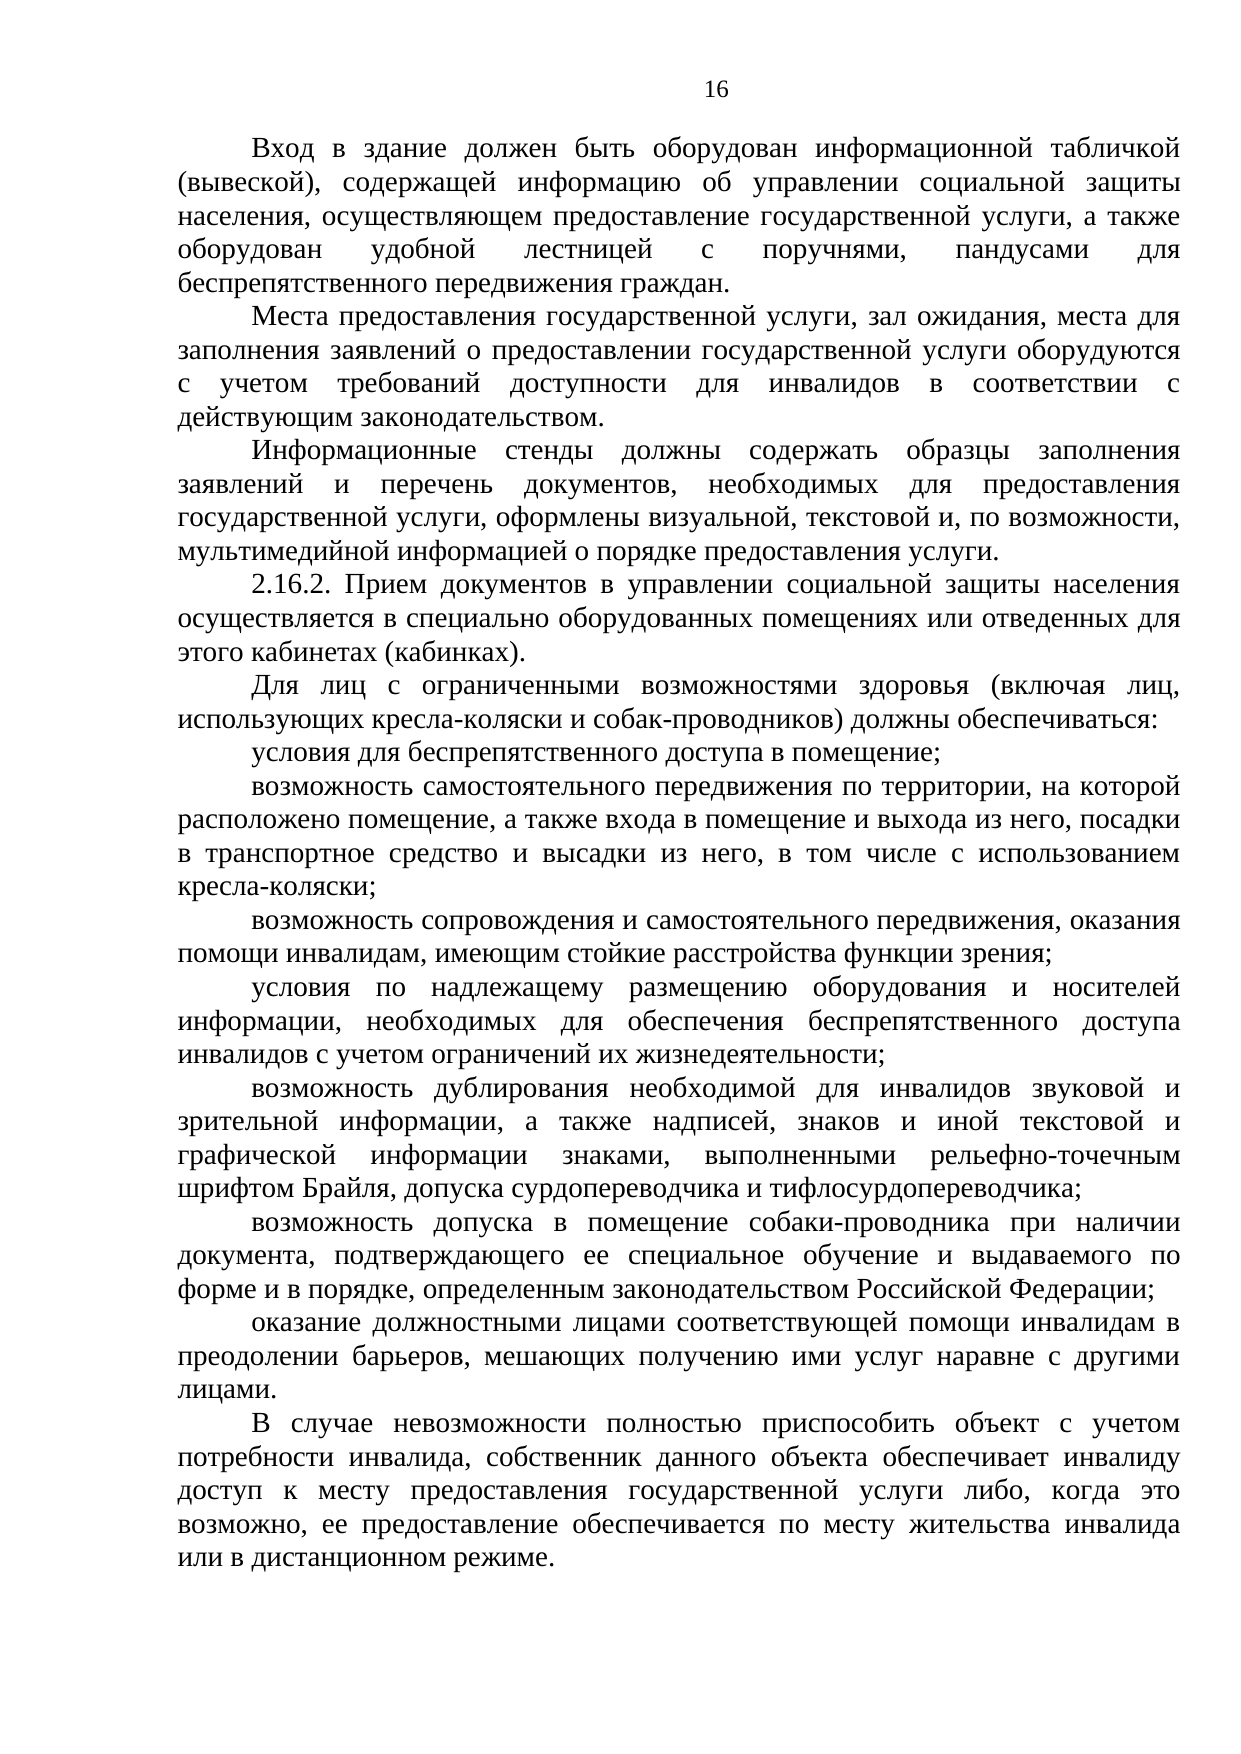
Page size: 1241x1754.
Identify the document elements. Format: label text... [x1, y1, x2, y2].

text В случае невозможности полностью приспособить объект с учетом потребности инвалида, собственник данного объекта обеспечивает инвалиду доступ к месту предоставления государственной услуги либо, когда это возможно, ее предоставление обеспечивается по месту жительства инвалида или в дистанционном режиме. [177, 1405, 1181, 1573]
text возможность дублирования необходимой для инвалидов звуковой и зрительной информации, а также надписей, знаков и иной текстовой и графической информации знаками, выполненными рельефно-точечным шрифтом Брайля, допуска сурдопереводчика и тифлосурдопереводчика; [177, 1070, 1181, 1204]
text возможность самостоятельного передвижения по территории, на которой расположено помещение, а также входа в помещение и выхода из него, посадки в транспортное средство и высадки из него, в том числе с использованием кресла-коляски; [177, 768, 1181, 902]
text Информационные стенды должны содержать образцы заполнения заявлений и перечень документов, необходимых для предоставления государственной услуги, оформлены визуальной, текстовой и, по возможности, мультимедийной информацией о порядке предоставления услуги. [177, 432, 1181, 567]
text условия по надлежащему размещению оборудования и носителей информации, необходимых для обеспечения беспрепятственного доступа инвалидов с учетом ограничений их жизнедеятельности; [177, 969, 1181, 1070]
text 2.16.2. Прием документов в управлении социальной защиты населения осуществляется в специально оборудованных помещениях или отведенных для этого кабинетах (кабинках). [177, 567, 1181, 667]
text Вход в здание должен быть оборудован информационной табличкой (вывеской), содержащей информацию об управлении социальной защиты населения, осуществляющем предоставление государственной услуги, а также оборудован удобной лестницей с поручнями, пандусами для беспрепятственного передвижения граждан. [177, 131, 1181, 298]
text Места предоставления государственной услуги, зал ожидания, места для заполнения заявлений о предоставлении государственной услуги оборудуются с учетом требований доступности для инвалидов в соответствии с действующим законодательством. [177, 298, 1181, 432]
text возможность допуска в помещение собаки-проводника при наличии документа, подтверждающего ее специальное обучение и выдаваемого по форме и в порядке, определенным законодательством Российской Федерации; [177, 1204, 1181, 1304]
text оказание должностными лицами соответствующей помощи инвалидам в преодолении барьеров, мешающих получению ими услуг наравне с другими лицами. [177, 1304, 1181, 1405]
text Для лиц с ограниченными возможностями здоровья (включая лиц, использующих кресла-коляски и собак-проводников) должны обеспечиваться: [177, 667, 1181, 734]
text условия для беспрепятственного доступа в помещение; [177, 734, 1181, 768]
text возможность сопровождения и самостоятельного передвижения, оказания помощи инвалидам, имеющим стойкие расстройства функции зрения; [177, 902, 1181, 969]
